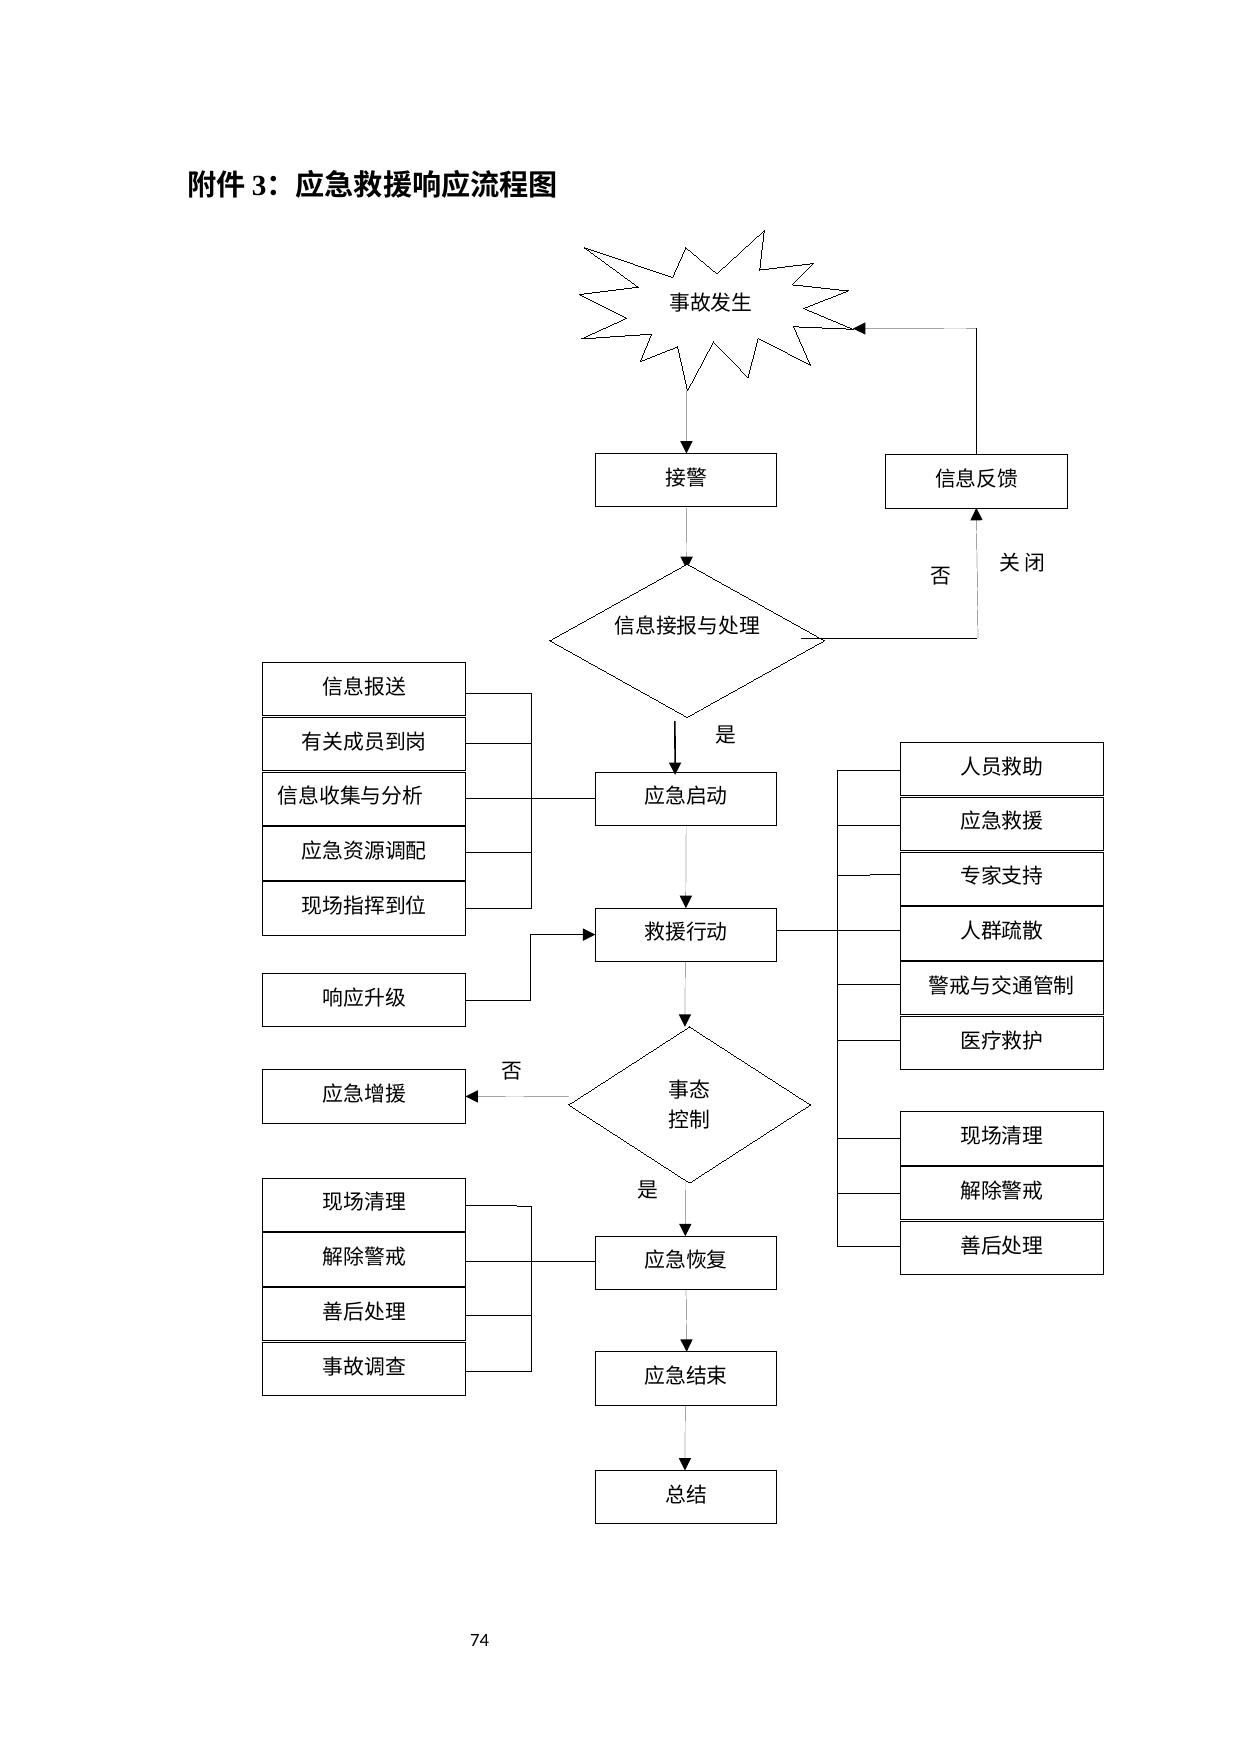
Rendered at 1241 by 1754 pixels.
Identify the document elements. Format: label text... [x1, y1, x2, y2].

text 附件3：应急救援响应流程图 [187, 162, 1053, 204]
